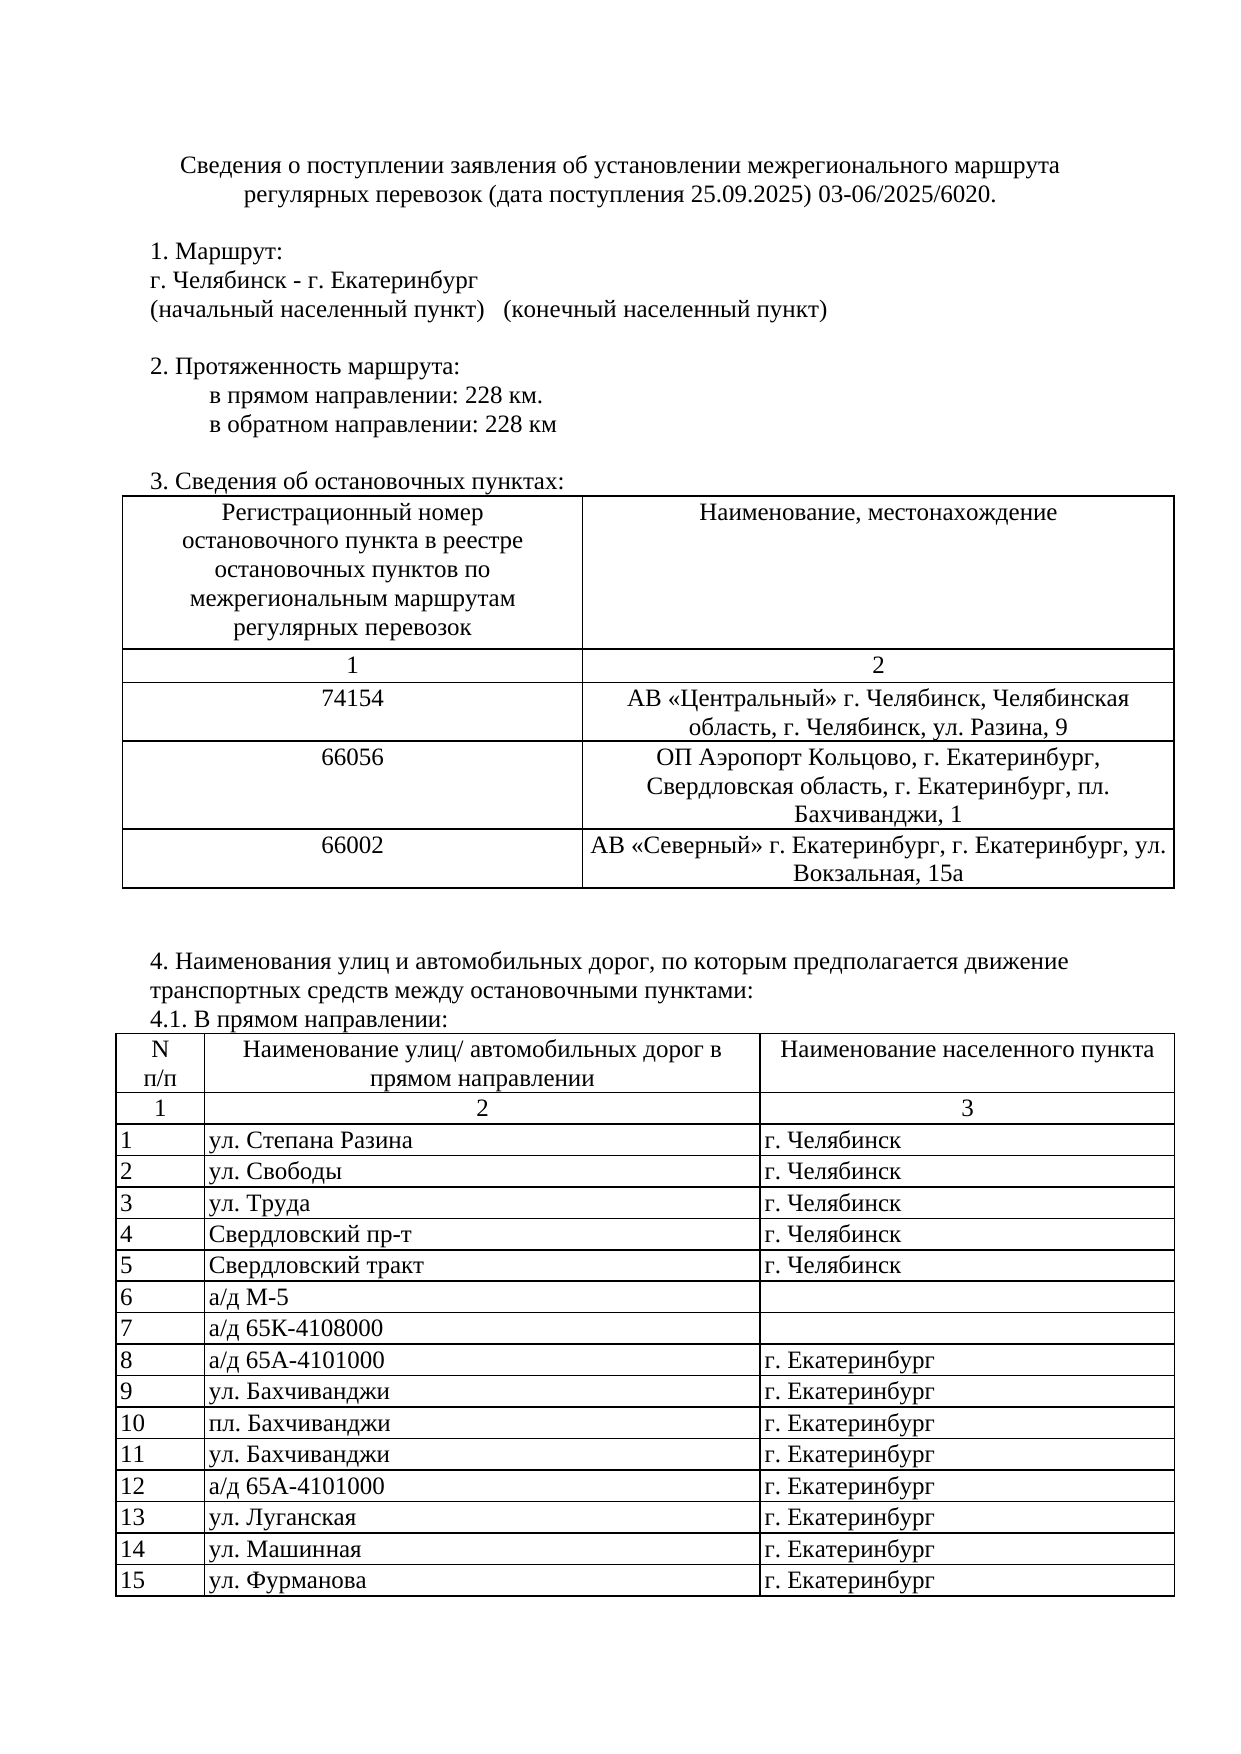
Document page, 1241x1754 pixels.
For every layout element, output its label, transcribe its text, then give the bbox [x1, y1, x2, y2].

text Сведения о поступлении заявления об установлении межрегионального маршрута регулярных перевозок (дата поступления 25.09.2025) 03-06/2025/6020. [150, 150, 1090, 207]
table_cell 66002 [123, 830, 582, 887]
table_header Наименование населенного пункта [761, 1034, 1174, 1092]
table_cell ул. Свободы [205, 1156, 759, 1186]
table_cell пл. Бахчиванджи [205, 1408, 759, 1438]
table_cell 3 [761, 1093, 1174, 1123]
table_cell АВ «Северный» г. Екатеринбург, г. Екатеринбург, ул. Вокзальная, 15а [583, 830, 1173, 887]
table_cell 74154 [123, 683, 582, 740]
text 1. Маршрут: [150, 236, 1090, 265]
table_cell ул. Луганская [205, 1502, 759, 1532]
table_header Наименование улиц/ автомобильных дорог в прямом направлении [205, 1034, 759, 1092]
table_cell ул. Бахчиванджи [205, 1439, 759, 1469]
table_cell [761, 1282, 1174, 1312]
table_cell 2 [117, 1156, 204, 1186]
table_cell 1 [123, 650, 582, 681]
table_cell 13 [117, 1502, 204, 1532]
text 3. Сведения об остановочных пунктах: [150, 466, 1090, 495]
table_cell [761, 1313, 1174, 1343]
table_cell а/д М-5 [205, 1282, 759, 1312]
table_cell АВ «Центральный» г. Челябинск, Челябинская область, г. Челябинск, ул. Разина, 9 [583, 683, 1173, 740]
table_header N п/п [117, 1034, 204, 1092]
table_cell г. Челябинск [761, 1156, 1174, 1186]
table_cell 15 [117, 1565, 204, 1595]
text 4.1. В прямом направлении: [150, 1004, 1090, 1033]
table_cell Свердловский тракт [205, 1251, 759, 1280]
table_cell а/д 65К-4108000 [205, 1313, 759, 1343]
table_cell 8 [117, 1345, 204, 1375]
table_cell ул. Труда [205, 1188, 759, 1217]
table_cell 1 [117, 1093, 204, 1123]
table_cell ул. Бахчиванджи [205, 1376, 759, 1406]
table_cell 9 [117, 1376, 204, 1406]
table_cell 2 [583, 650, 1173, 681]
table_cell г. Екатеринбург [761, 1376, 1174, 1406]
table_cell г. Челябинск [761, 1125, 1174, 1154]
table_cell 12 [117, 1471, 204, 1501]
table_cell а/д 65А-4101000 [205, 1471, 759, 1501]
text 4. Наименования улиц и автомобильных дорог, по которым предполагается движение транспортных средств между остановочными пунктами: [150, 946, 1090, 1004]
text 2. Протяженность маршрута: [150, 351, 1090, 380]
table_cell 7 [117, 1313, 204, 1343]
table_cell г. Челябинск [761, 1251, 1174, 1280]
text в обратном направлении: 228 км [150, 409, 1090, 437]
table_cell 14 [117, 1534, 204, 1563]
table_cell 1 [117, 1125, 204, 1154]
table_cell 11 [117, 1439, 204, 1469]
table_cell 2 [205, 1093, 759, 1123]
table_cell г. Екатеринбург [761, 1408, 1174, 1438]
table_cell г. Челябинск [761, 1188, 1174, 1217]
table_cell Свердловский пр-т [205, 1219, 759, 1249]
table_cell а/д 65А-4101000 [205, 1345, 759, 1375]
table_cell 6 [117, 1282, 204, 1312]
table_cell ул. Фурманова [205, 1565, 759, 1595]
table_cell г. Екатеринбург [761, 1534, 1174, 1563]
table_header Регистрационный номер остановочного пункта в реестре остановочных пунктов по межрегиональным маршрутам регулярных перевозок [123, 497, 582, 648]
text в прямом направлении: 228 км. [150, 380, 1090, 409]
table_header Наименование, местонахождение [583, 497, 1173, 648]
text (начальный населенный пункт) (конечный населенный пункт) [150, 294, 1090, 322]
table_cell г. Екатеринбург [761, 1565, 1174, 1595]
table_cell ул. Машинная [205, 1534, 759, 1563]
text г. Челябинск - г. Екатеринбург [150, 265, 1090, 294]
table_cell 4 [117, 1219, 204, 1249]
table_cell г. Екатеринбург [761, 1345, 1174, 1375]
table_cell ОП Аэропорт Кольцово, г. Екатеринбург, Свердловская область, г. Екатеринбург, пл. Бахчиванджи, 1 [583, 742, 1173, 828]
table_cell ул. Степана Разина [205, 1125, 759, 1154]
table_cell 10 [117, 1408, 204, 1438]
table_cell г. Челябинск [761, 1219, 1174, 1249]
table_cell 3 [117, 1188, 204, 1217]
table_cell г. Екатеринбург [761, 1502, 1174, 1532]
table_cell 5 [117, 1251, 204, 1280]
table_cell г. Екатеринбург [761, 1471, 1174, 1501]
table_cell г. Екатеринбург [761, 1439, 1174, 1469]
table_cell 66056 [123, 742, 582, 828]
